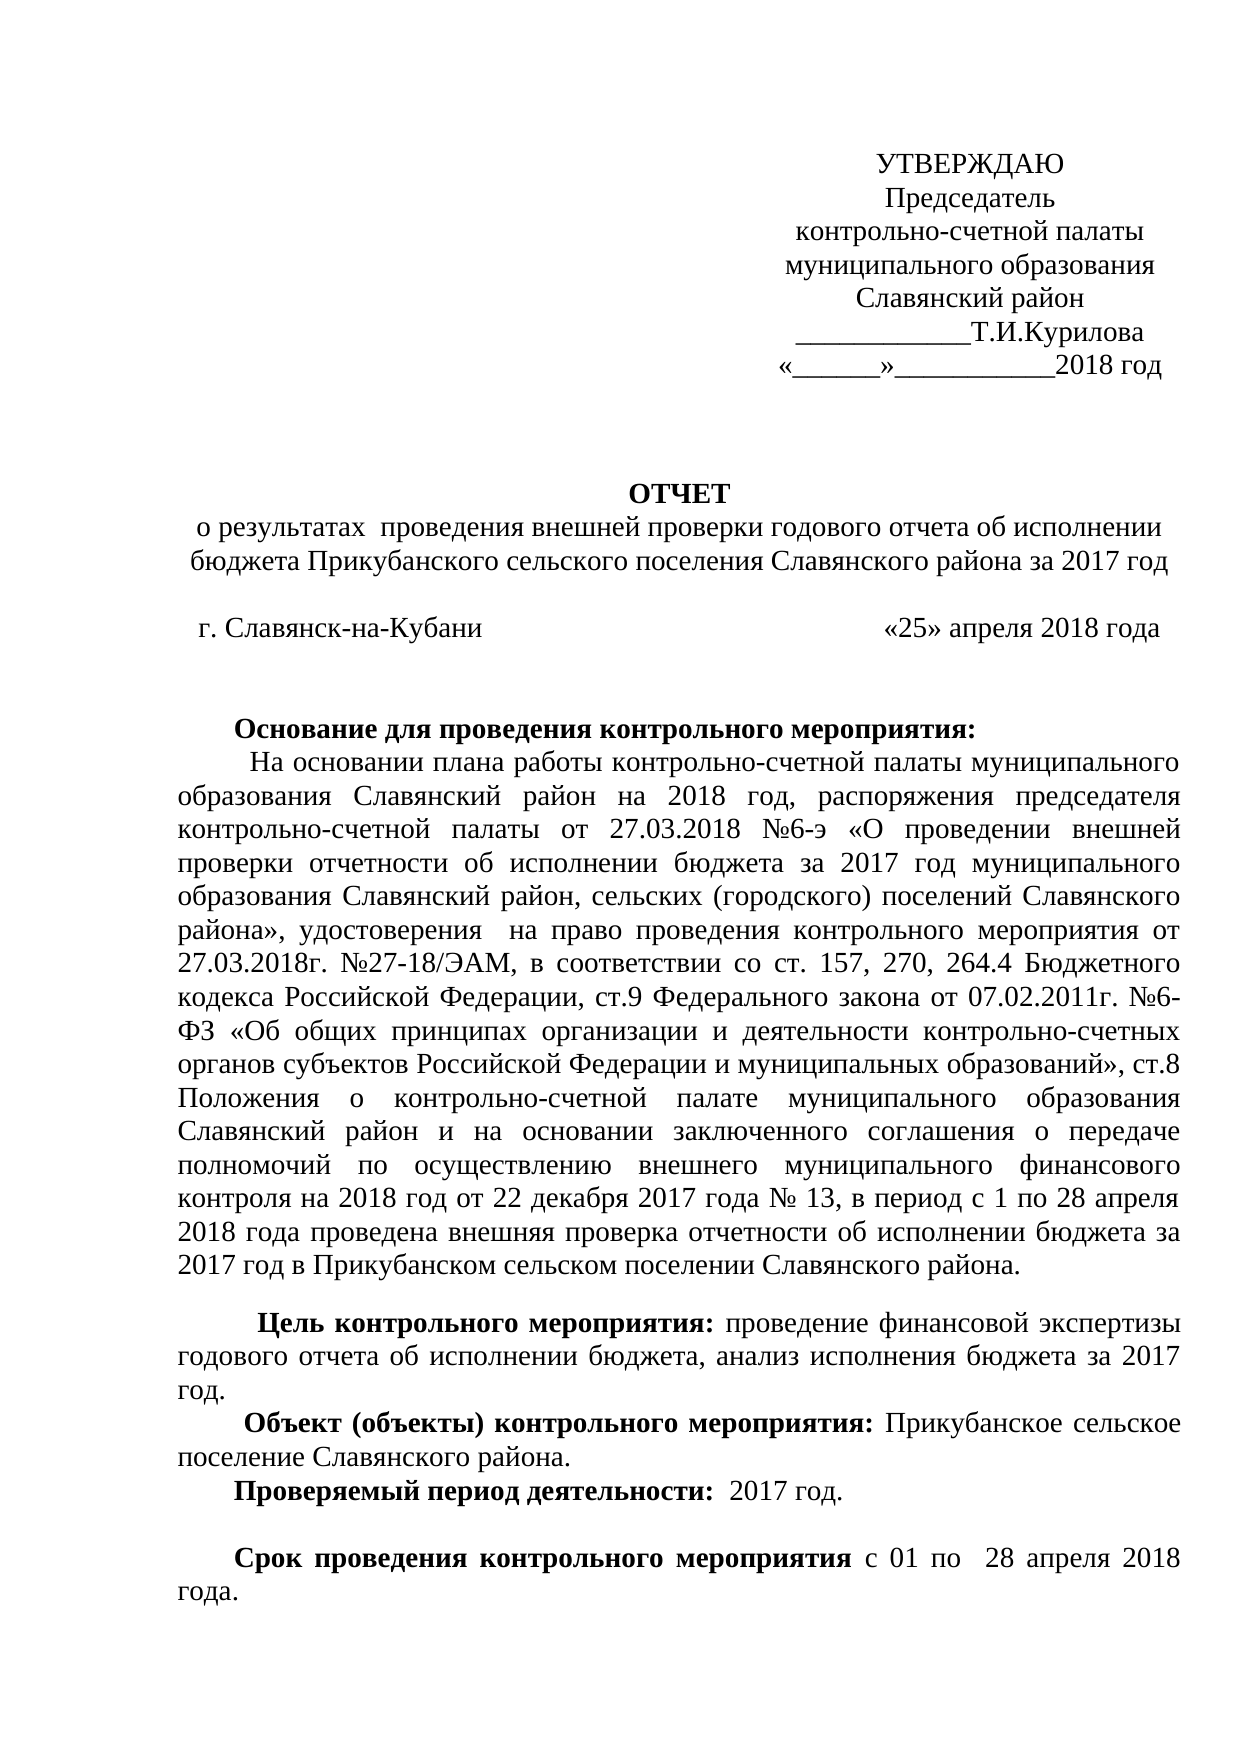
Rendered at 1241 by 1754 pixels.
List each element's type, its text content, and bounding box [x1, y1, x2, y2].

text ОТЧЕТ [177, 476, 1181, 509]
text Объект (объекты) контрольного мероприятия: Прикубанское сельское поселение Славянского района. [177, 1406, 1181, 1473]
text На основании плана работы контрольно-счетной палаты муниципального образования Славянский район на 2018 год, распоряжения председателя контрольно-счетной палаты от 27.03.2018 №6-э «О проведении внешней проверки отчетности об исполнении бюджета за 2017 год муниципального образования Славянский район, сельских (городского) поселений Славянского района», удостоверения на право проведения контрольного мероприятия от 27.03.2018г. №27-18/ЭАМ, в соответствии со ст. 157, 270, 264.4 Бюджетного кодекса Российской Федерации, ст.9 Федерального закона от 07.02.2011г. №6-ФЗ «Об общих принципах организации и деятельности контрольно-счетных органов субъектов Российской Федерации и муниципальных образований», ст.8 Положения о контрольно-счетной палате муниципального образования Славянский район и на основании заключенного соглашения о передаче полномочий по осуществлению внешнего муниципального финансового контроля на 2018 год от 22 декабря 2017 года № 13, в период с 1 по 28 апреля 2018 года проведена внешняя проверка отчетности об исполнении бюджета за 2017 год в Прикубанском сельском поселении Славянского района. [177, 744, 1181, 1281]
text «______»___________2018 год [177, 347, 1181, 381]
text Основание для проведения контрольного мероприятия: [177, 711, 1181, 744]
text контрольно-счетной палаты [177, 213, 1181, 247]
text Славянский район [177, 280, 1181, 314]
text Цель контрольного мероприятия: проведение финансовой экспертизы годового отчета об исполнении бюджета, анализ исполнения бюджета за 2017 год. [177, 1305, 1181, 1406]
text г. Славянск-на-Кубани «25» апреля 2018 года [177, 610, 1181, 644]
text о результатах проведения внешней проверки годового отчета об исполнении бюджета Прикубанского сельского поселения Славянского района за 2017 год [177, 509, 1181, 577]
text Председатель [177, 180, 1181, 213]
text Срок проведения контрольного мероприятия с 01 по 28 апреля 2018 года. [177, 1540, 1181, 1607]
text Проверяемый период деятельности: 2017 год. [177, 1473, 1181, 1506]
text ____________Т.И.Курилова [177, 314, 1181, 347]
text УТВЕРЖДАЮ [177, 118, 1181, 180]
text муниципального образования [177, 247, 1181, 280]
